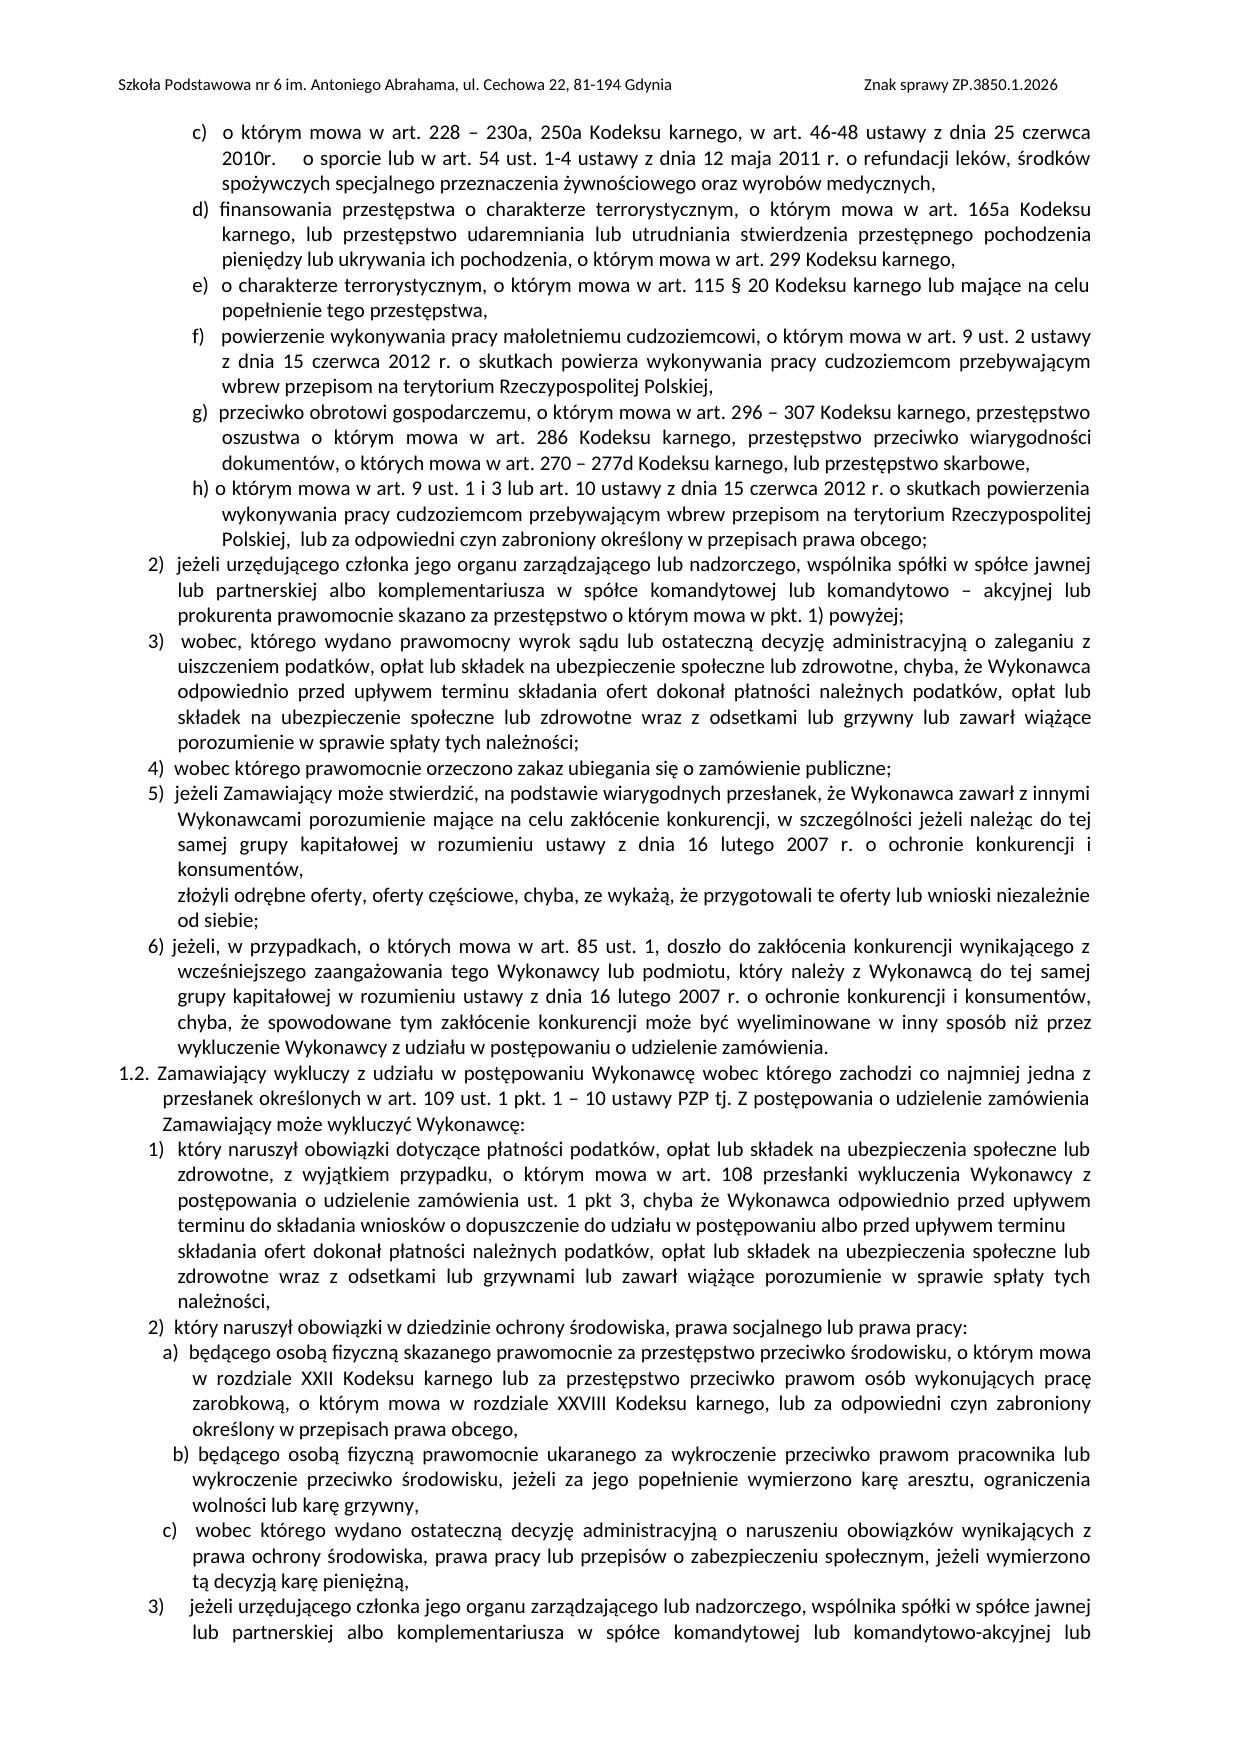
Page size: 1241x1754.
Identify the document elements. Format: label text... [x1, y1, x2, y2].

text c) wobec którego wydano ostateczną decyzję administracyjną o naruszeniu obowiązków wynikających z prawa ochrony środowiska, prawa pracy lub przepisów o zabezpieczeniu społecznym, jeżeli wymierzono tą decyzją karę pieniężną, [162, 1517, 1093, 1594]
text b) będącego osobą fizyczną prawomocnie ukaranego za wykroczenie przeciwko prawom pracownika lub wykroczenie przeciwko środowisku, jeżeli za jego popełnienie wymierzono karę aresztu, ograniczenia wolności lub karę grzywny, [148, 1441, 1093, 1517]
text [148, 1594, 1093, 1644]
text 4) wobec którego prawomocnie orzeczono zakaz ubiegania się o zamówienie publiczne; [148, 755, 1093, 780]
text 5) jeżeli Zamawiający może stwierdzić, na podstawie wiarygodnych przesłanek, że Wykonawca zawarł z innymi Wykonawcami porozumienie mające na celu zakłócenie konkurencji, w szczególności jeżeli należąc do tej samej grupy kapitałowej w rozumieniu ustawy z dnia 16 lutego 2007 r. o ochronie konkurencji i konsumentów, [148, 780, 1093, 882]
text f) powierzenie wykonywania pracy małoletniemu cudzoziemcowi, o którym mowa w art. 9 ust. 2 ustawy z dnia 15 czerwca 2012 r. o skutkach powierza wykonywania pracy cudzoziemcom przebywającym wbrew przepisom na terytorium Rzeczypospolitej Polskiej, [192, 323, 1093, 399]
text 6) jeżeli, w przypadkach, o których mowa w art. 85 ust. 1, doszło do zakłócenia konkurencji wynikającego z wcześniejszego zaangażowania tego Wykonawcy lub podmiotu, który należy z Wykonawcą do tej samej grupy kapitałowej w rozumieniu ustawy z dnia 16 lutego 2007 r. o ochronie konkurencji i konsumentów, chyba, że spowodowane tym zakłócenie konkurencji może być wyeliminowane w inny sposób niż przez wykluczenie Wykonawcy z udziału w postępowaniu o udzielenie zamówienia. [148, 933, 1093, 1060]
text d) finansowania przestępstwa o charakterze terrorystycznym, o którym mowa w art. 165a Kodeksu karnego, lub przestępstwo udaremniania lub utrudniania stwierdzenia przestępnego pochodzenia pieniędzy lub ukrywania ich pochodzenia, o którym mowa w art. 299 Kodeksu karnego, [192, 196, 1093, 272]
text składania ofert dokonał płatności należnych podatków, opłat lub składek na ubezpieczenia społeczne lub zdrowotne wraz z odsetkami lub grzywnami lub zawarł wiążące porozumienie w sprawie spłaty tych należności, [177, 1238, 1093, 1314]
text 2) jeżeli urzędującego członka jego organu zarządzającego lub nadzorczego, wspólnika spółki w spółce jawnej lub partnerskiej albo komplementariusza w spółce komandytowej lub komandytowo – akcyjnej lub prokurenta prawomocnie skazano za przestępstwo o którym mowa w pkt. 1) powyżej; [148, 552, 1093, 628]
text h) o którym mowa w art. 9 ust. 1 i 3 lub art. 10 ustawy z dnia 15 czerwca 2012 r. o skutkach powierzenia wykonywania pracy cudzoziemcom przebywającym wbrew przepisom na terytorium Rzeczypospolitej Polskiej, lub za odpowiedni czyn zabroniony określony w przepisach prawa obcego; [192, 475, 1093, 552]
text 1) który naruszył obowiązki dotyczące płatności podatków, opłat lub składek na ubezpieczenia społeczne lub zdrowotne, z wyjątkiem przypadku, o którym mowa w art. 108 przesłanki wykluczenia Wykonawcy z postępowania o udzielenie zamówienia ust. 1 pkt 3, chyba że Wykonawca odpowiednio przed upływem terminu do składania wniosków o dopuszczenie do udziału w postępowaniu albo przed upływem terminu [148, 1136, 1093, 1238]
text g) przeciwko obrotowi gospodarczemu, o którym mowa w art. 296 – 307 Kodeksu karnego, przestępstwo oszustwa o którym mowa w art. 286 Kodeksu karnego, przestępstwo przeciwko wiarygodności dokumentów, o których mowa w art. 270 – 277d Kodeksu karnego, lub przestępstwo skarbowe, [192, 399, 1093, 475]
text a) będącego osobą fizyczną skazanego prawomocnie za przestępstwo przeciwko środowisku, o którym mowa w rozdziale XXII Kodeksu karnego lub za przestępstwo przeciwko prawom osób wykonujących pracę zarobkową, o którym mowa w rozdziale XXVIII Kodeksu karnego, lub za odpowiedni czyn zabroniony określony w przepisach prawa obcego, [162, 1339, 1093, 1441]
text e) o charakterze terrorystycznym, o którym mowa w art. 115 § 20 Kodeksu karnego lub mające na celu popełnienie tego przestępstwa, [192, 272, 1093, 323]
text 3) wobec, którego wydano prawomocny wyrok sądu lub ostateczną decyzję administracyjną o zaleganiu z uiszczeniem podatków, opłat lub składek na ubezpieczenie społeczne lub zdrowotne, chyba, że Wykonawca odpowiednio przed upływem terminu składania ofert dokonał płatności należnych podatków, opłat lub składek na ubezpieczenie społeczne lub zdrowotne wraz z odsetkami lub grzywny lub zawarł wiążące porozumienie w sprawie spłaty tych należności; [148, 628, 1093, 755]
text złożyli odrębne oferty, oferty częściowe, chyba, ze wykażą, że przygotowali te oferty lub wnioski niezależnie od siebie; [162, 882, 1093, 933]
text 2) który naruszył obowiązki w dziedzinie ochrony środowiska, prawa socjalnego lub prawa pracy: [148, 1314, 1093, 1339]
text 1.2. Zamawiający wykluczy z udziału w postępowaniu Wykonawcę wobec którego zachodzi co najmniej jedna z przesłanek określonych w art. 109 ust. 1 pkt. 1 – 10 ustawy PZP tj. Z postępowania o udzielenie zamówienia Zamawiający może wykluczyć Wykonawcę: [118, 1060, 1093, 1136]
text c) o którym mowa w art. 228 – 230a, 250a Kodeksu karnego, w art. 46-48 ustawy z dnia 25 czerwca 2010r. o sporcie lub w art. 54 ust. 1-4 ustawy z dnia 12 maja 2011 r. o refundacji leków, środków spożywczych specjalnego przeznaczenia żywnościowego oraz wyrobów medycznych, [192, 119, 1093, 196]
